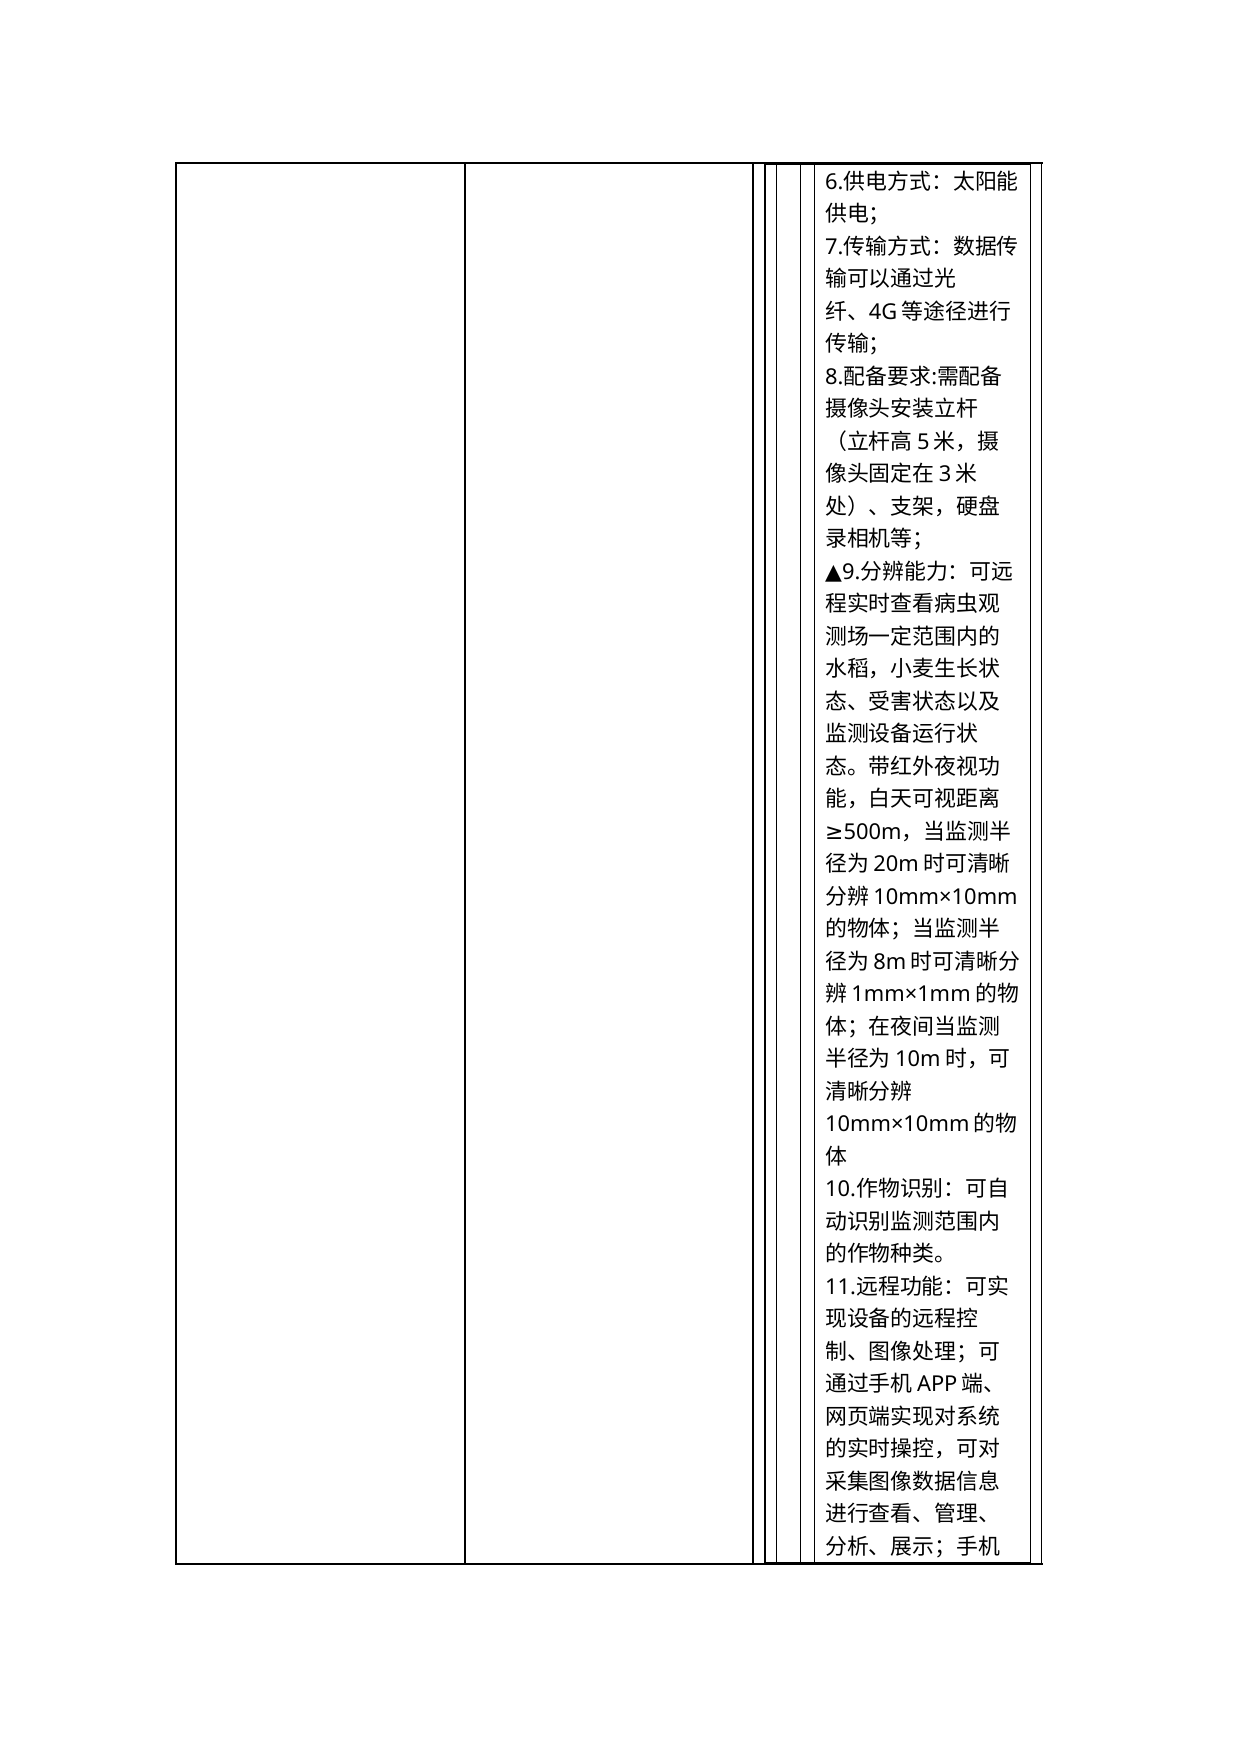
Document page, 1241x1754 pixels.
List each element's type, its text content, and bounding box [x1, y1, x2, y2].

table_cell 1 [177, 164, 464, 1563]
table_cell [777, 165, 800, 1562]
table_cell [466, 164, 752, 1563]
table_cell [766, 165, 776, 1562]
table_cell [754, 164, 764, 1563]
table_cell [1031, 164, 1041, 1563]
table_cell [801, 165, 814, 1562]
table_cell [815, 165, 1030, 1562]
